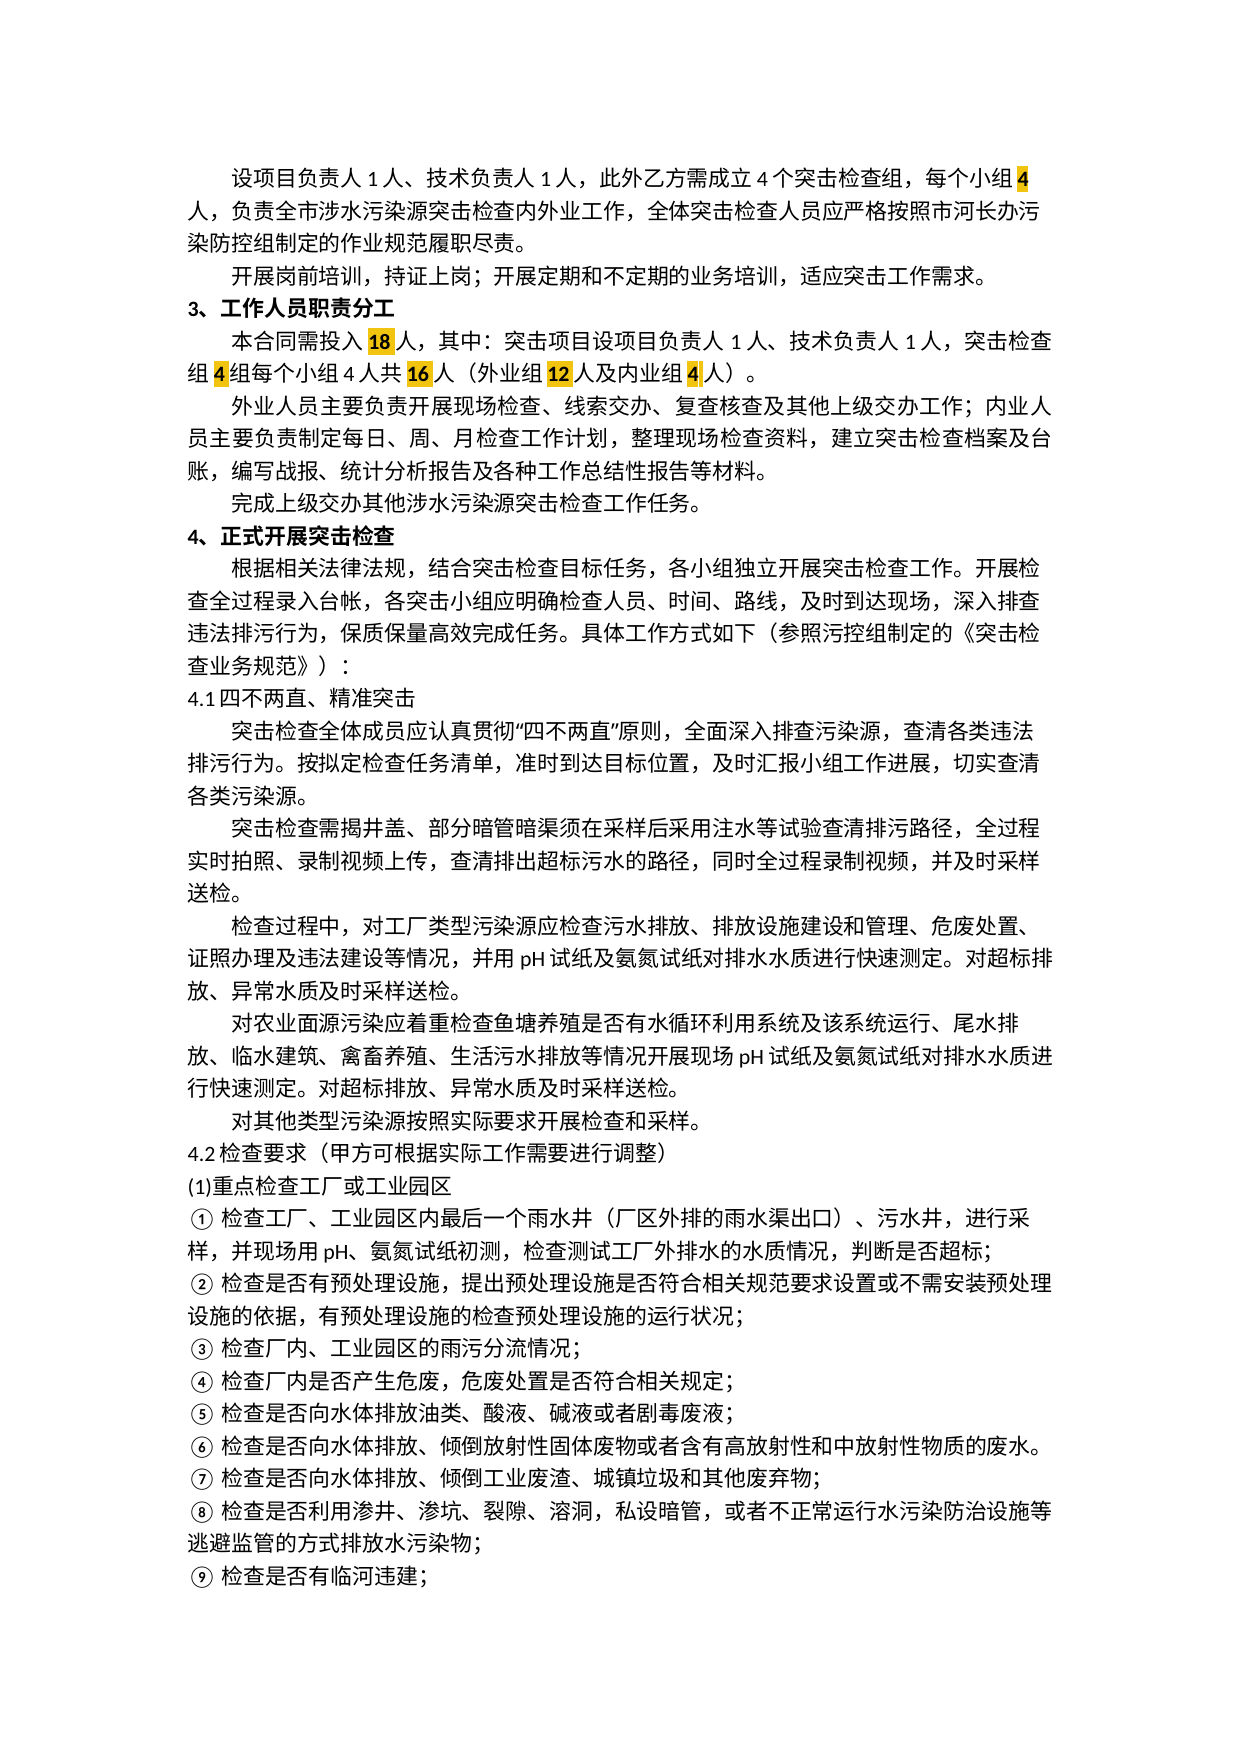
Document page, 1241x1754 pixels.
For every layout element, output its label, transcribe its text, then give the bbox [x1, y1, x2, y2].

text 外业人员主要负责开展现场检查、线索交办、复查核查及其他上级交办工作；内业人员主要负责制定每日、周、月检查工作计划，整理现场检查资料，建立突击检查档案及台账，编写战报、统计分析报告及各种工作总结性报告等材料。 [187, 389, 1053, 487]
text 突击检查需揭井盖、部分暗管暗渠须在采样后采用注水等试验查清排污路径，全过程实时拍照、录制视频上传，查清排出超标污水的路径，同时全过程录制视频，并及时采样送检。 [187, 812, 1053, 909]
text 对农业面源污染应着重检查鱼塘养殖是否有水循环利用系统及该系统运行、尾水排放、临水建筑、禽畜养殖、生活污水排放等情况开展现场pH试纸及氨氮试纸对排水水质进行快速测定。对超标排放、异常水质及时采样送检。 [187, 1007, 1053, 1104]
text ⑦检查是否向水体排放、倾倒工业废渣、城镇垃圾和其他废弃物； [187, 1462, 1053, 1494]
text 本合同需投入18人，其中：突击项目设项目负责人1人、技术负责人1人，突击检查组4组每个小组4人共16人（外业组12人及内业组4人）。 [187, 324, 1053, 389]
text ⑨检查是否有临河违建； [187, 1559, 1053, 1592]
text 4.1四不两直、精准突击 [187, 682, 1053, 714]
text 检查过程中，对工厂类型污染源应检查污水排放、排放设施建设和管理、危废处置、证照办理及违法建设等情况，并用pH试纸及氨氮试纸对排水水质进行快速测定。对超标排放、异常水质及时采样送检。 [187, 909, 1053, 1007]
text 4、正式开展突击检查 [187, 519, 1053, 552]
text 突击检查全体成员应认真贯彻“四不两直”原则，全面深入排查污染源，查清各类违法排污行为。按拟定检查任务清单，准时到达目标位置，及时汇报小组工作进展，切实查清各类污染源。 [187, 714, 1053, 812]
text ③检查厂内、工业园区的雨污分流情况； [187, 1332, 1053, 1364]
text ②检查是否有预处理设施，提出预处理设施是否符合相关规范要求设置或不需安装预处理设施的依据，有预处理设施的检查预处理设施的运行状况； [187, 1267, 1053, 1332]
text 4.2检查要求（甲方可根据实际工作需要进行调整） [187, 1137, 1053, 1169]
text ①检查工厂、工业园区内最后一个雨水井（厂区外排的雨水渠出口）、污水井，进行采样，并现场用pH、氨氮试纸初测，检查测试工厂外排水的水质情况，判断是否超标； [187, 1202, 1053, 1267]
text 开展岗前培训，持证上岗；开展定期和不定期的业务培训，适应突击工作需求。 [187, 259, 1053, 292]
text (1)重点检查工厂或工业园区 [187, 1169, 1053, 1202]
text 对其他类型污染源按照实际要求开展检查和采样。 [187, 1104, 1053, 1137]
text ⑧检查是否利用渗井、渗坑、裂隙、溶洞，私设暗管，或者不正常运行水污染防治设施等逃避监管的方式排放水污染物； [187, 1494, 1053, 1559]
text ⑥检查是否向水体排放、倾倒放射性固体废物或者含有高放射性和中放射性物质的废水。 [187, 1429, 1053, 1462]
text 根据相关法律法规，结合突击检查目标任务，各小组独立开展突击检查工作。开展检查全过程录入台帐，各突击小组应明确检查人员、时间、路线，及时到达现场，深入排查违法排污行为，保质保量高效完成任务。具体工作方式如下（参照污控组制定的《突击检查业务规范》）： [187, 552, 1053, 682]
text 设项目负责人1人、技术负责人1人，此外乙方需成立4个突击检查组，每个小组4人，负责全市涉水污染源突击检查内外业工作，全体突击检查人员应严格按照市河长办污染防控组制定的作业规范履职尽责。 [187, 162, 1053, 259]
text ④检查厂内是否产生危废，危废处置是否符合相关规定； [187, 1364, 1053, 1397]
text 完成上级交办其他涉水污染源突击检查工作任务。 [187, 487, 1053, 519]
text 3、工作人员职责分工 [187, 292, 1053, 324]
text ⑤检查是否向水体排放油类、酸液、碱液或者剧毒废液； [187, 1397, 1053, 1429]
